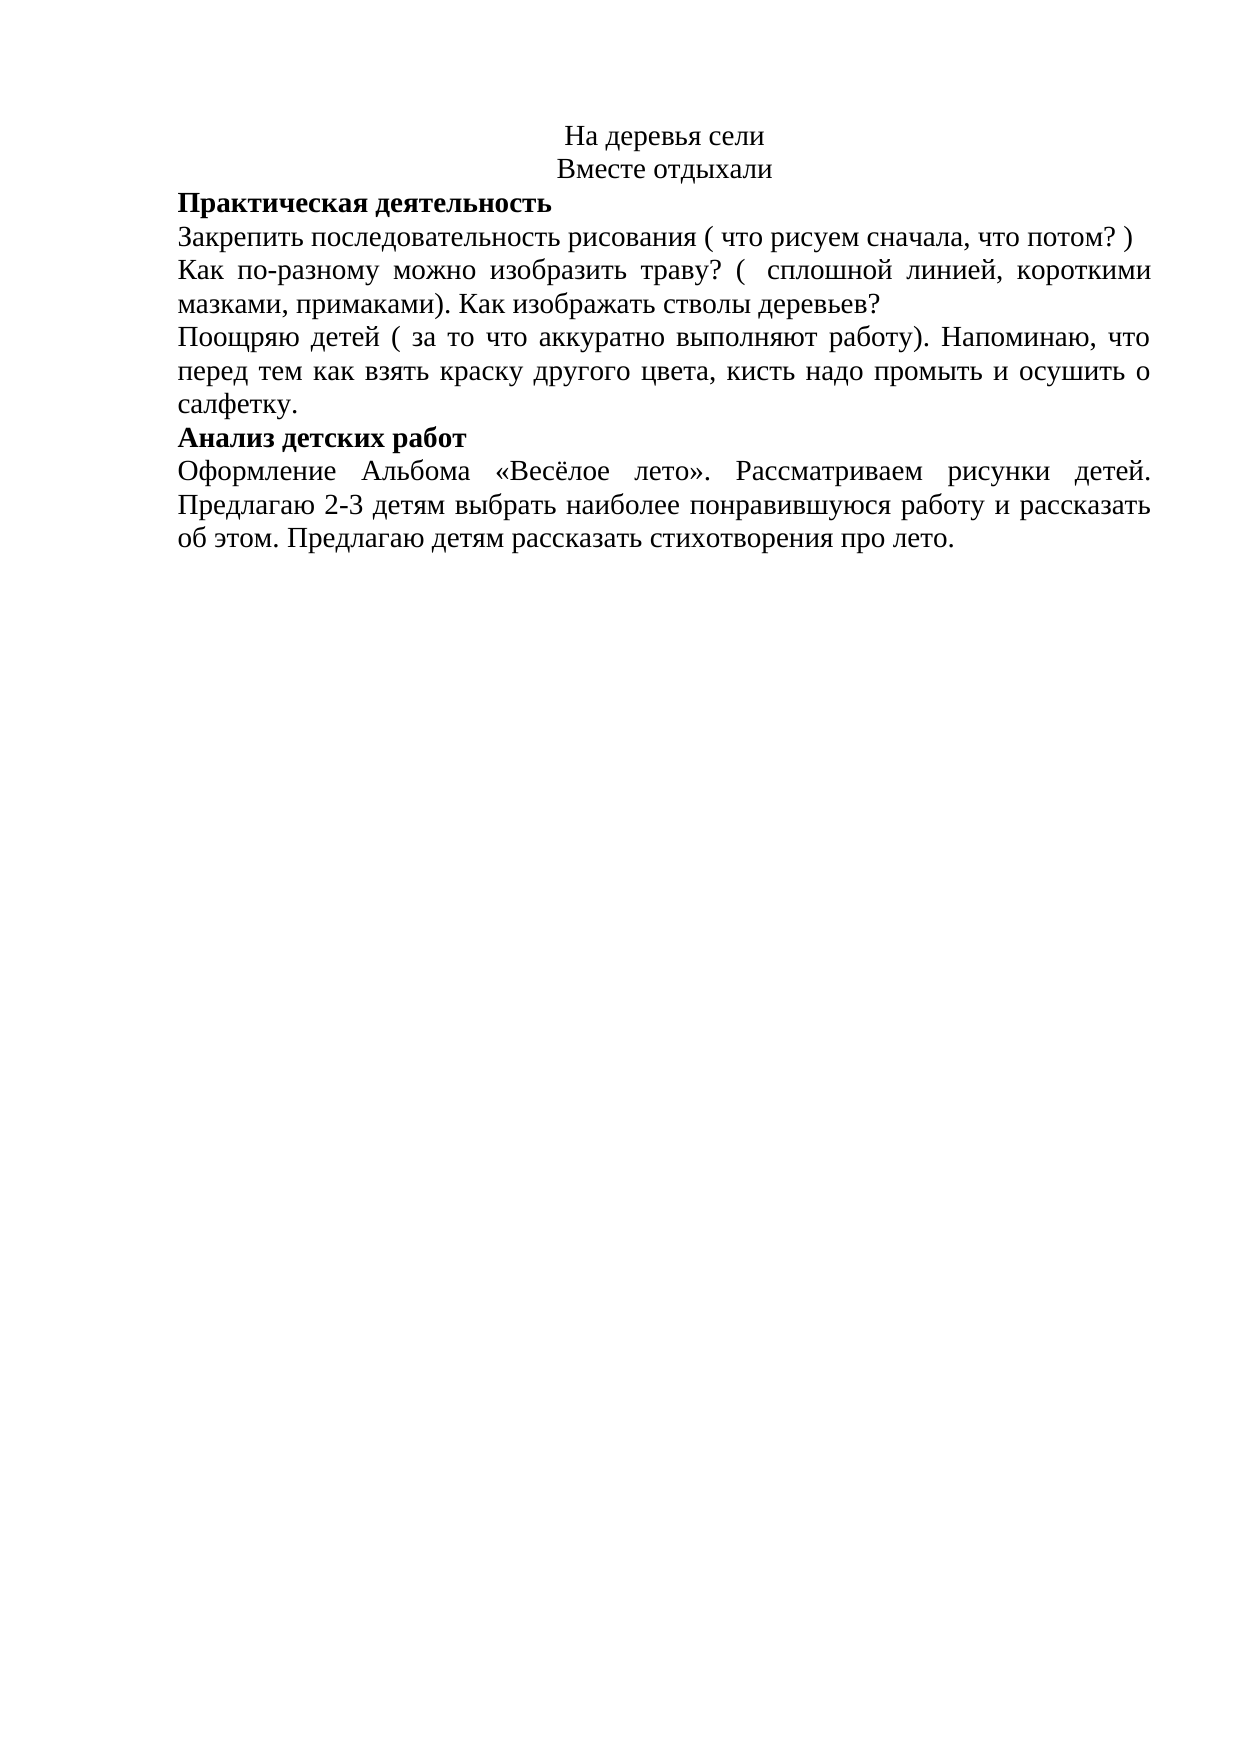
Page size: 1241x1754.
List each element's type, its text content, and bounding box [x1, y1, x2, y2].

text Поощряю детей ( за то что аккуратно выполняют работу). Напоминаю, что перед тем как взять краску другого цвета, кисть надо промыть и осушить о салфетку. [177, 319, 1152, 420]
text На деревья сели [177, 118, 1152, 152]
text Анализ детских работ [177, 420, 1152, 453]
text Закрепить последовательность рисования ( что рисуем сначала, что потом? ) [177, 219, 1152, 252]
text Как по-разному можно изобразить траву? ( сплошной линией, короткими мазками, примаками). Как изображать стволы деревьев? [177, 252, 1152, 319]
text Вместе отдыхали [177, 152, 1152, 185]
text Практическая деятельность [177, 185, 1152, 219]
text Оформление Альбома «Весёлое лето». Рассматриваем рисунки детей. Предлагаю 2-3 детям выбрать наиболее понравившуюся работу и рассказать об этом. Предлагаю детям рассказать стихотворения про лето. [177, 453, 1152, 554]
